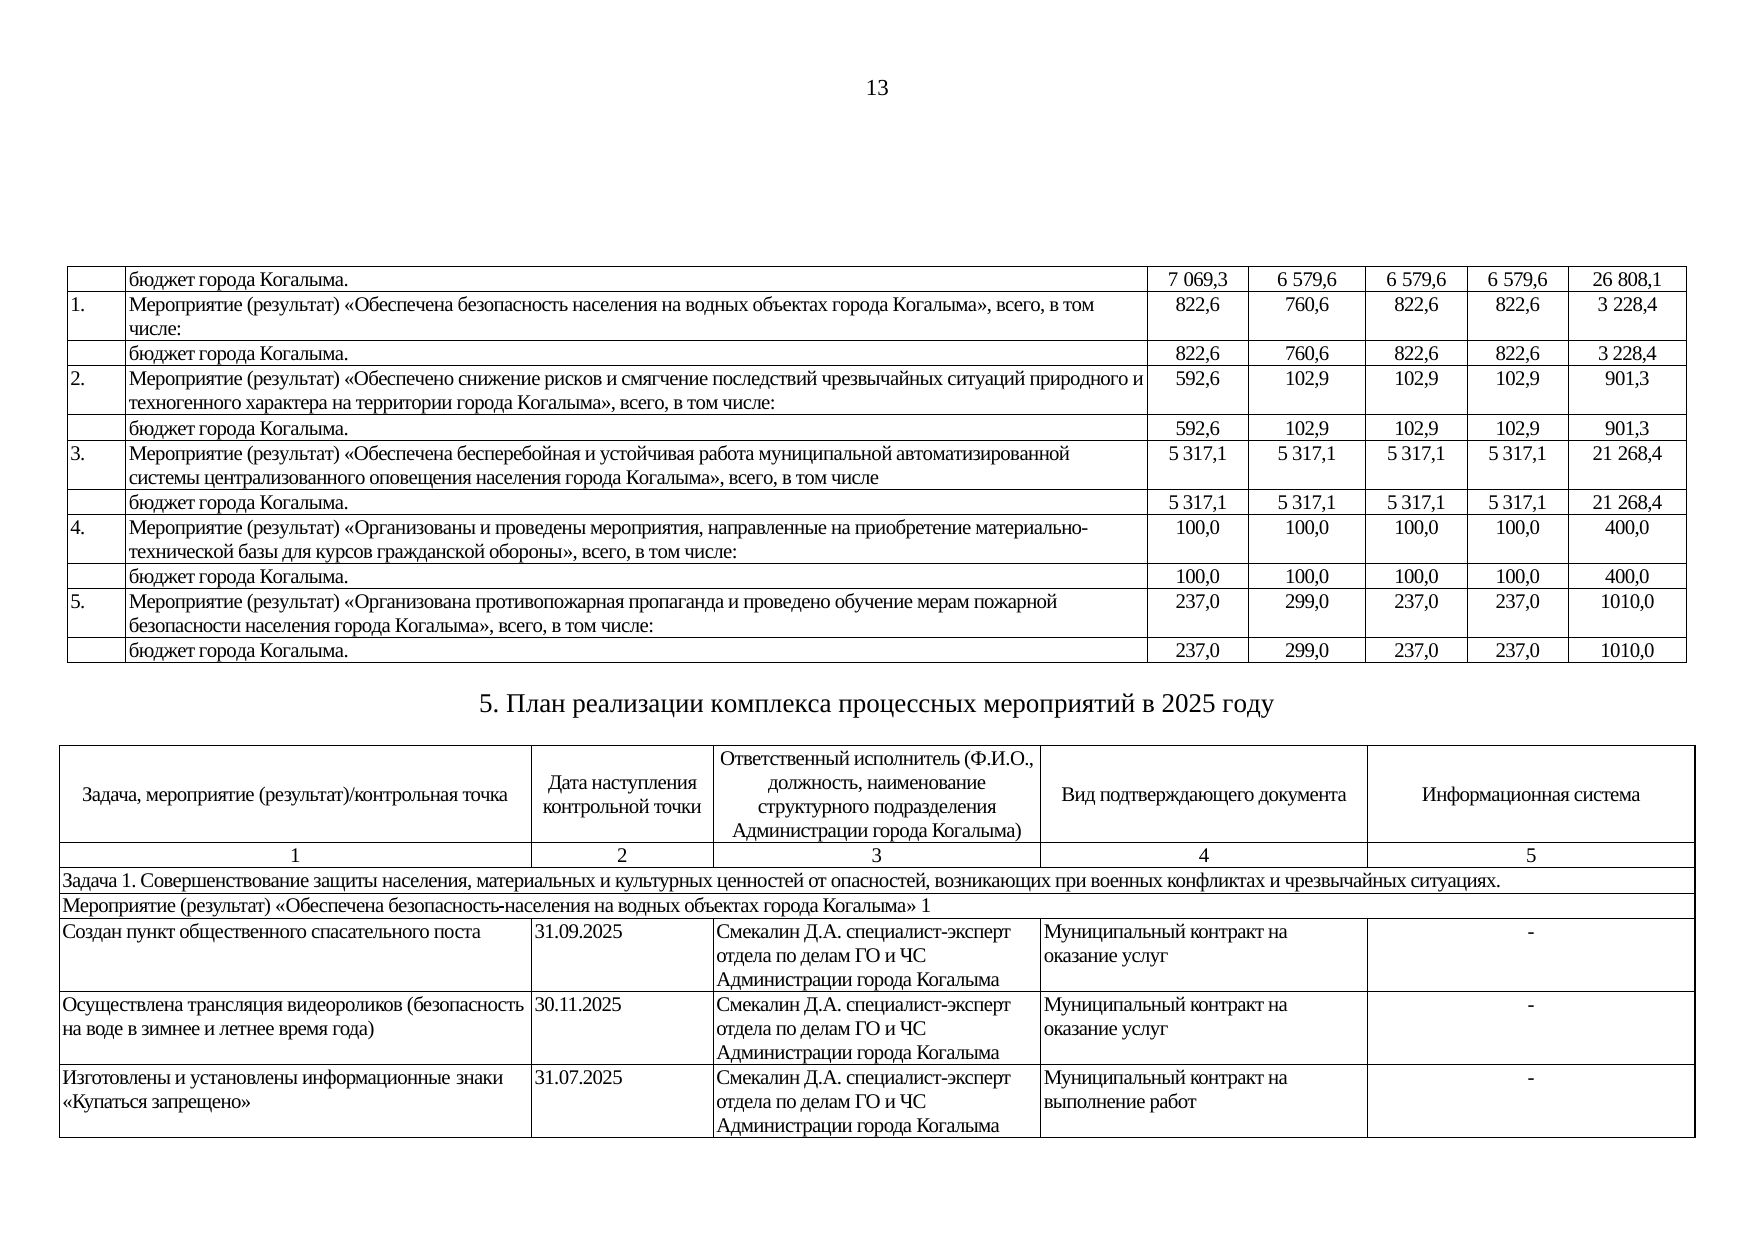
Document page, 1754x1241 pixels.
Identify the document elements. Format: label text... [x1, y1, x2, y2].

table_cell 5 317,1 [1148, 490, 1248, 514]
table_cell 5 317,1 [1366, 441, 1467, 489]
table_cell 5 317,1 [1468, 490, 1568, 514]
table_cell Мероприятие (результат) «Обеспечена безопасность населения на водных объектах города Когалыма» 1 [60, 894, 1694, 917]
table_cell 299,0 [1249, 638, 1365, 662]
table_cell 21 268,4 [1569, 490, 1686, 514]
table_cell 100,0 [1468, 515, 1568, 563]
table_cell Смекалин Д.А. специалист-эксперт отдела по делам ГО и ЧС Администрации города Когалыма [714, 1065, 1040, 1137]
table_header 6 579,6 [1366, 267, 1467, 291]
table_cell 760,6 [1249, 341, 1365, 365]
table_cell 1 [60, 843, 531, 867]
table_cell 5 317,1 [1366, 490, 1467, 514]
table_cell бюджет города Когалыма. [126, 415, 1147, 439]
table_cell Муниципальный контракт на оказание услуг [1041, 919, 1367, 991]
table_cell Муниципальный контракт на выполнение работ [1041, 1065, 1367, 1137]
table_cell 100,0 [1249, 564, 1365, 588]
table_cell 237,0 [1148, 589, 1248, 637]
table_cell бюджет города Когалыма. [126, 564, 1147, 588]
table_cell 31.07.2025 [532, 1065, 713, 1137]
table_cell 822,6 [1148, 292, 1248, 340]
table_cell 901,3 [1569, 415, 1686, 439]
table_cell 3. [68, 441, 125, 489]
table_cell 4 [1041, 843, 1367, 867]
table_cell [68, 415, 125, 439]
table_cell 822,6 [1366, 292, 1467, 340]
table_cell 760,6 [1249, 292, 1365, 340]
table_header Ответственный исполнитель (Ф.И.О., должность, наименование структурного подразделения Администрации города Когалыма) [714, 746, 1040, 842]
table_cell Мероприятие (результат) «Организованы и проведены мероприятия, направленные на приобретение материально-технической базы для курсов гражданской обороны», всего, в том числе: [126, 515, 1147, 563]
table_cell 5 317,1 [1468, 441, 1568, 489]
table_cell 100,0 [1249, 515, 1365, 563]
table_cell [68, 638, 125, 662]
table_cell 100,0 [1366, 515, 1467, 563]
table_cell 592,6 [1148, 415, 1248, 439]
table_cell 237,0 [1148, 638, 1248, 662]
table_cell 1010,0 [1569, 589, 1686, 637]
table_cell 2 [532, 843, 713, 867]
table_cell Мероприятие (результат) «Организована противопожарная пропаганда и проведено обучение мерам пожарной безопасности населения города Когалыма», всего, в том числе: [126, 589, 1147, 637]
table_cell бюджет города Когалыма. [126, 490, 1147, 514]
table_header [68, 267, 125, 291]
table_cell 2. [68, 366, 125, 414]
table_cell 299,0 [1249, 589, 1365, 637]
table_cell 100,0 [1148, 515, 1248, 563]
table_cell 237,0 [1366, 638, 1467, 662]
table_cell 1. [68, 292, 125, 340]
table_cell 100,0 [1468, 564, 1568, 588]
table_cell 400,0 [1569, 564, 1686, 588]
table_cell 822,6 [1468, 292, 1568, 340]
table_cell бюджет города Когалыма. [126, 341, 1147, 365]
table_cell 102,9 [1468, 415, 1568, 439]
table_cell 237,0 [1366, 589, 1467, 637]
table_cell 592,6 [1148, 366, 1248, 414]
table_cell [68, 341, 125, 365]
table_cell 102,9 [1249, 415, 1365, 439]
table_header Вид подтверждающего документа [1041, 746, 1367, 842]
table_cell 5 317,1 [1249, 441, 1365, 489]
table_cell Смекалин Д.А. специалист-эксперт отдела по делам ГО и ЧС Администрации города Когалыма [714, 992, 1040, 1064]
table_cell 1010,0 [1569, 638, 1686, 662]
table_cell Смекалин Д.А. специалист-эксперт отдела по делам ГО и ЧС Администрации города Когалыма [714, 919, 1040, 991]
table_cell бюджет города Когалыма. [126, 638, 1147, 662]
table_header Информационная система [1368, 746, 1694, 842]
table_cell 3 228,4 [1569, 292, 1686, 340]
text 5. План реализации комплекса процессных мероприятий в 2025 году [59, 687, 1695, 718]
table_cell 100,0 [1148, 564, 1248, 588]
table_cell 3 228,4 [1569, 341, 1686, 365]
table_cell 4. [68, 515, 125, 563]
table_cell - [1368, 992, 1694, 1064]
table_cell [68, 490, 125, 514]
table_cell Изготовлены и установлены информационные знаки «Купаться запрещено» [60, 1065, 531, 1137]
table_cell 102,9 [1366, 415, 1467, 439]
table_cell 901,3 [1569, 366, 1686, 414]
table_cell 3 [714, 843, 1040, 867]
table_cell 822,6 [1148, 341, 1248, 365]
table_cell Мероприятие (результат) «Обеспечена бесперебойная и устойчивая работа муниципальной автоматизированной системы централизованного оповещения населения города Когалыма», всего, в том числе [126, 441, 1147, 489]
table_header 6 579,6 [1468, 267, 1568, 291]
table_cell 21 268,4 [1569, 441, 1686, 489]
table_header бюджет города Когалыма. [126, 267, 1147, 291]
table_cell Мероприятие (результат) «Обеспечено снижение рисков и смягчение последствий чрезвычайных ситуаций природного и техногенного характера на территории города Когалыма», всего, в том числе: [126, 366, 1147, 414]
table_cell Мероприятие (результат) «Обеспечена безопасность населения на водных объектах города Когалыма», всего, в том числе: [126, 292, 1147, 340]
table_cell 822,6 [1366, 341, 1467, 365]
table_cell - [1368, 1065, 1694, 1137]
table_cell - [1368, 919, 1694, 991]
table_header 6 579,6 [1249, 267, 1365, 291]
table_header Задача, мероприятие (результат)/контрольная точка [60, 746, 531, 842]
table_cell [68, 564, 125, 588]
table_header 26 808,1 [1569, 267, 1686, 291]
table_cell 237,0 [1468, 638, 1568, 662]
table_cell Задача 1. Совершенствование защиты населения, материальных и культурных ценностей от опасностей, возникающих при военных конфликтах и чрезвычайных ситуациях. [60, 868, 1694, 892]
table_cell 102,9 [1468, 366, 1568, 414]
table_cell 5 [1368, 843, 1694, 867]
table_header Дата наступления контрольной точки [532, 746, 713, 842]
table_cell 5. [68, 589, 125, 637]
table_cell 5 317,1 [1148, 441, 1248, 489]
table_cell Осуществлена трансляция видеороликов (безопасность на воде в зимнее и летнее время года) [60, 992, 531, 1064]
table_cell 102,9 [1366, 366, 1467, 414]
table_cell 237,0 [1468, 589, 1568, 637]
table_cell 5 317,1 [1249, 490, 1365, 514]
table_cell 822,6 [1468, 341, 1568, 365]
table_cell 30.11.2025 [532, 992, 713, 1064]
table_cell 31.09.2025 [532, 919, 713, 991]
table_header 7 069,3 [1148, 267, 1248, 291]
table_cell 400,0 [1569, 515, 1686, 563]
table_cell Создан пункт общественного спасательного поста [60, 919, 531, 991]
table_cell 100,0 [1366, 564, 1467, 588]
table_cell 102,9 [1249, 366, 1365, 414]
table_cell Муниципальный контракт на оказание услуг [1041, 992, 1367, 1064]
